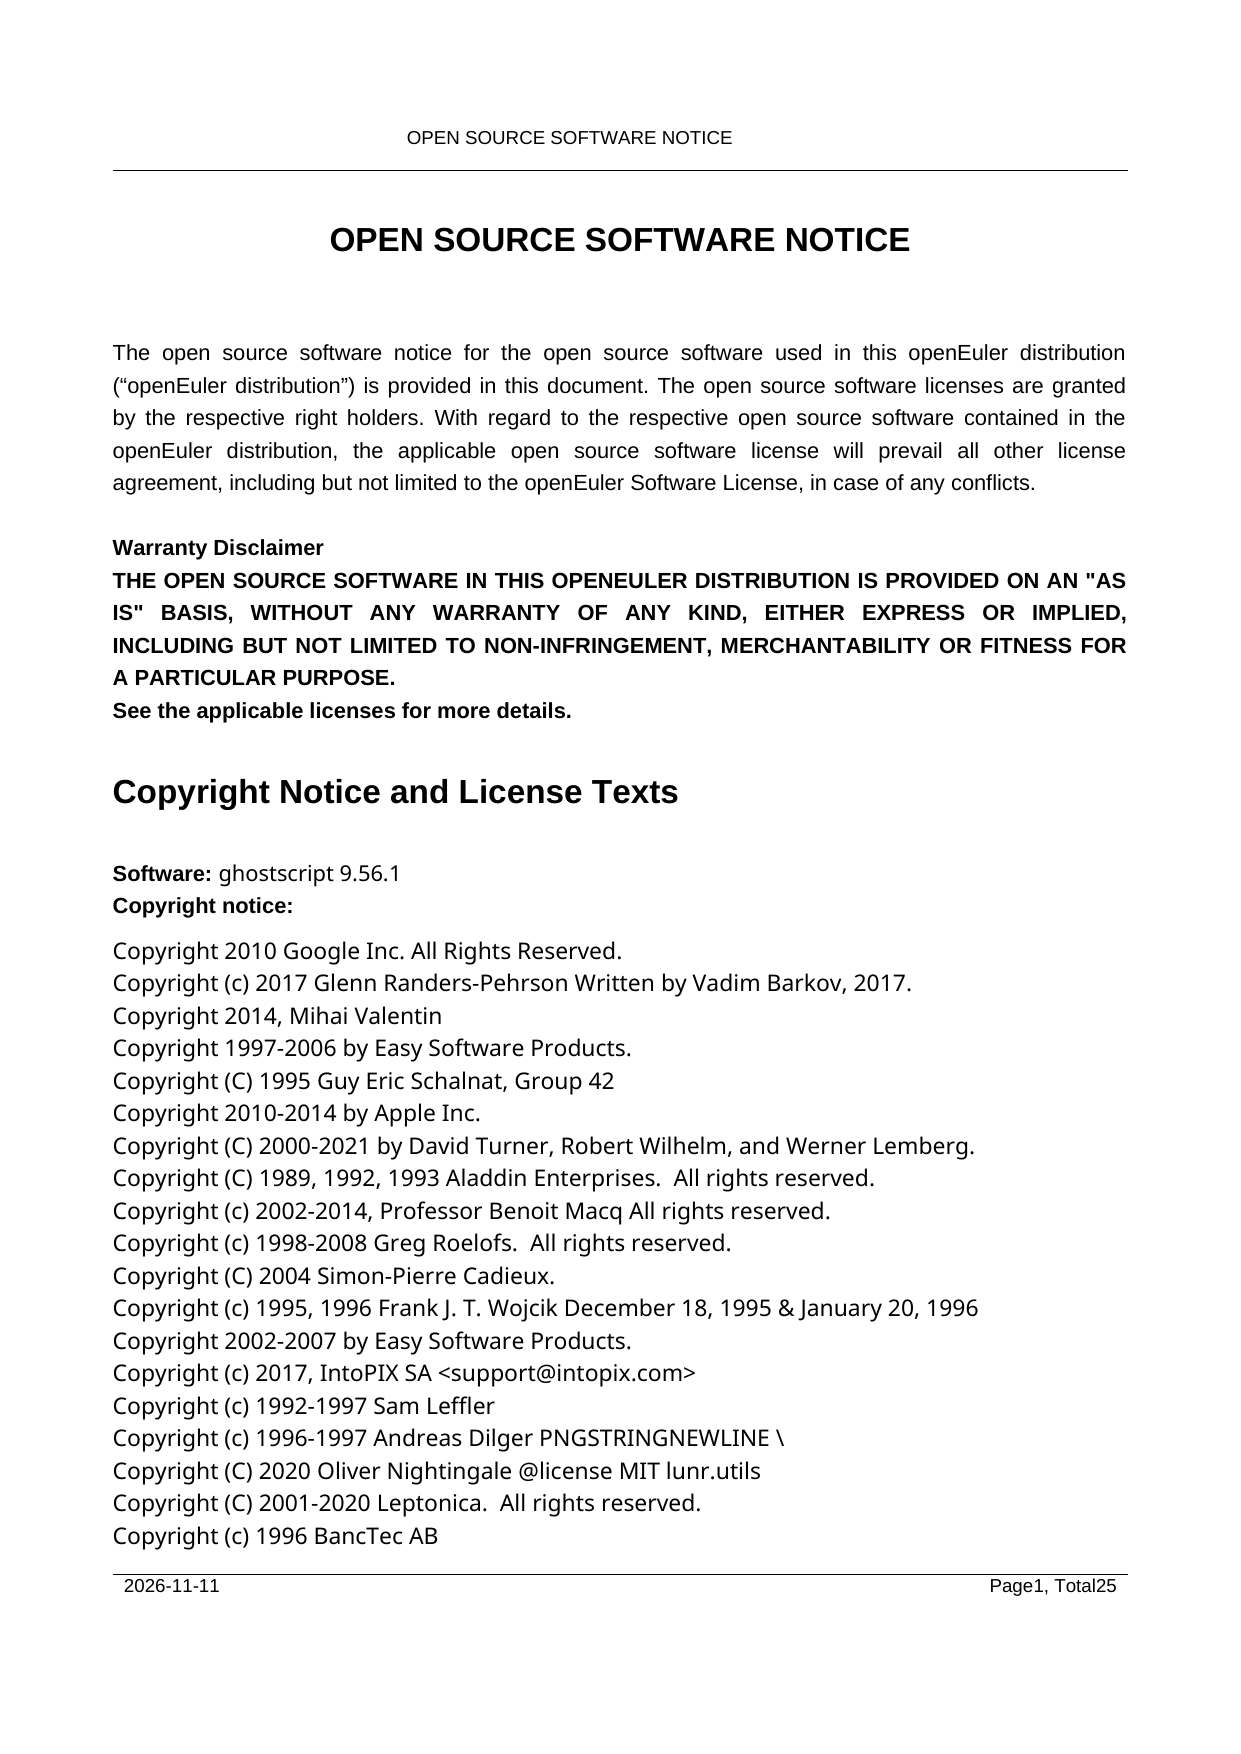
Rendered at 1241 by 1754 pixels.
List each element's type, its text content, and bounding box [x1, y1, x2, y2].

text Warranty Disclaimer [112, 531, 1128, 564]
text The open source software notice for the open source software used in this openEuler distribution (“openEuler distribution”) is provided in this document. The open source software licenses are granted by the respective right holders. With regard to the respective open source software contained in the openEuler distribution, the applicable open source software license will prevail all other license agreement, including but not limited to the openEuler Software License, in case of any conflicts. [112, 336, 1128, 499]
text Copyright notice: [112, 889, 1128, 921]
text OPEN SOURCE SOFTWARE NOTICE [112, 206, 1128, 271]
title Software: ghostscript 9.56.1 [112, 856, 1128, 889]
text THE OPEN SOURCE SOFTWARE IN THIS OPENEULER DISTRIBUTION IS PROVIDED ON AN "AS IS" BASIS, WITHOUT ANY WARRANTY OF ANY KIND, EITHER EXPRESS OR IMPLIED, INCLUDING BUT NOT LIMITED TO NON-INFRINGEMENT, MERCHANTABILITY OR FITNESS FOR A PARTICULAR PURPOSE. See the applicable licenses for more details. [112, 564, 1128, 726]
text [112, 934, 1128, 1551]
text Copyright Notice and License Texts [112, 759, 1128, 824]
